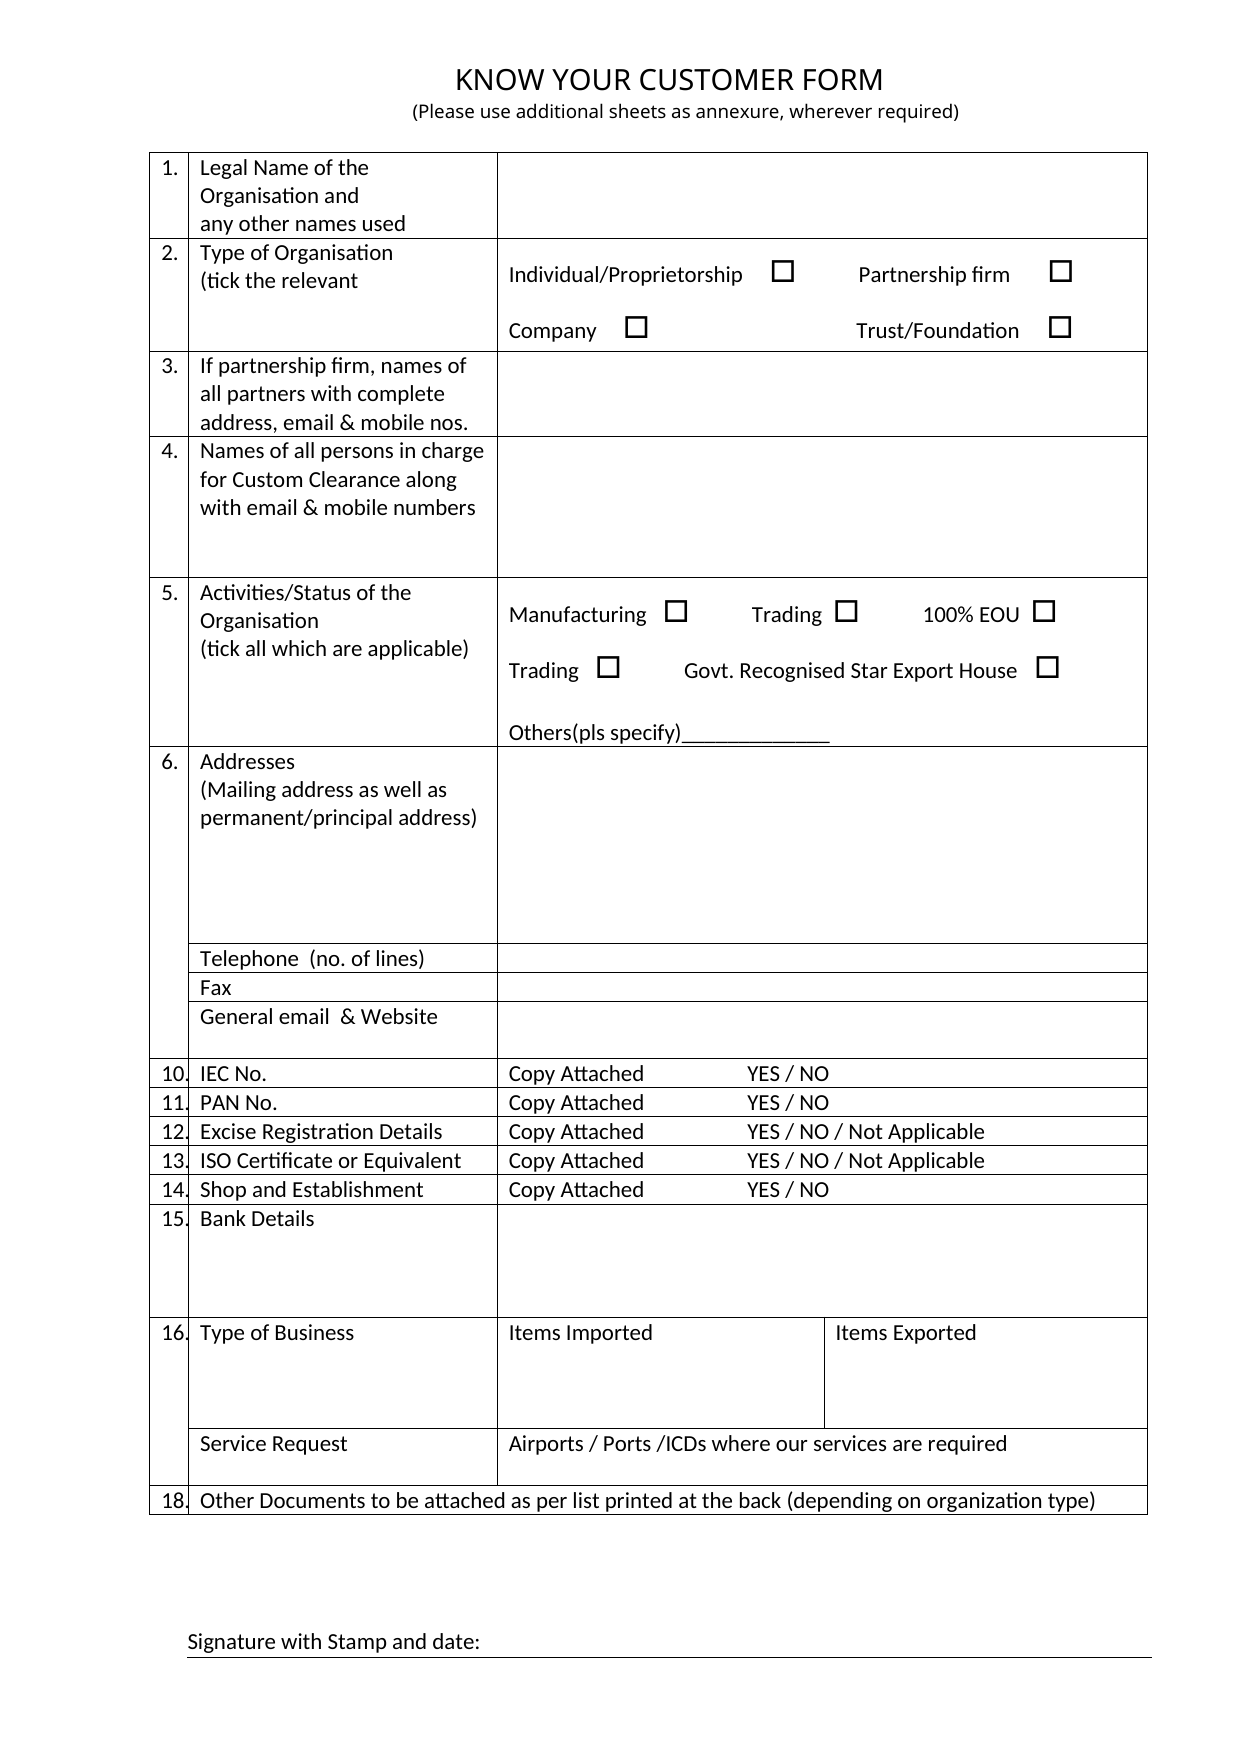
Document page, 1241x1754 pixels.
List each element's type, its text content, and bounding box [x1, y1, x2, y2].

table_header [498, 153, 1147, 237]
table_header [150, 153, 188, 237]
table_cell If partnership firm, names of all partners with complete address, email & mobile nos. [189, 352, 497, 436]
table_cell Items Imported [498, 1318, 824, 1428]
table_cell Copy Attached YES / NO [498, 1088, 1147, 1116]
text Signature with Stamp and date: [187, 1627, 1152, 1657]
table_cell [150, 1175, 188, 1203]
table_cell Airports / Ports /ICDs where our services are required [498, 1429, 1147, 1485]
table_cell IEC No. [189, 1059, 497, 1087]
table_cell [150, 239, 188, 351]
table_cell Type of Business [189, 1318, 497, 1428]
table_cell [150, 747, 188, 1058]
table_cell PAN No. [189, 1088, 497, 1116]
table_cell [150, 437, 188, 577]
table_cell [150, 1318, 188, 1485]
table_cell [498, 944, 1147, 972]
table_cell [150, 578, 188, 746]
table_cell Names of all persons in charge for Custom Clearance along with email & mobile numbers [189, 437, 497, 577]
table_cell Type of Organisation (tick the relevant [189, 239, 497, 351]
table_cell [498, 352, 1147, 436]
table_cell Shop and Establishment [189, 1175, 497, 1203]
table_cell [150, 1059, 188, 1087]
table_cell [150, 1088, 188, 1116]
table_cell [150, 1486, 188, 1514]
table_cell Service Request [189, 1429, 497, 1485]
table_cell Bank Details [189, 1205, 497, 1317]
table_cell [498, 747, 1147, 943]
table_cell Copy Attached YES / NO [498, 1175, 1147, 1203]
table_cell Excise Registration Details [189, 1117, 497, 1145]
table_cell Manufacturing □ Trading □ 100% EOU □ Trading □ Govt. Recognised Star Export House □ Others(pls specify)_____________ [498, 578, 1147, 746]
table_cell Copy Attached YES / NO / Not Applicable [498, 1146, 1147, 1174]
table_cell Telephone (no. of lines) [189, 944, 497, 972]
table_cell [498, 973, 1147, 1001]
table_header Legal Name of the Organisation and any other names used [189, 153, 497, 237]
table_cell Items Exported [825, 1318, 1147, 1428]
table_cell ISO Certificate or Equivalent [189, 1146, 497, 1174]
table_cell General email & Website [189, 1002, 497, 1058]
table_cell [498, 437, 1147, 577]
table_cell [498, 1002, 1147, 1058]
text KNOW YOUR CUSTOMER FORM [187, 59, 1152, 99]
table_cell [150, 1117, 188, 1145]
table_cell Copy Attached YES / NO [498, 1059, 1147, 1087]
table_cell [498, 1205, 1147, 1317]
table_cell Copy Attached YES / NO / Not Applicable [498, 1117, 1147, 1145]
table_cell Individual/Proprietorship □ Partnership firm □ Company □ Trust/Foundation □ [498, 239, 1147, 351]
table_cell Other Documents to be attached as per list printed at the back (depending on organization type) [189, 1486, 1147, 1514]
table_cell [150, 1205, 188, 1317]
table_cell [150, 1146, 188, 1174]
text (Please use additional sheets as annexure, wherever required) [187, 99, 1152, 124]
table_cell Fax [189, 973, 497, 1001]
table_cell Activities/Status of the Organisation (tick all which are applicable) [189, 578, 497, 746]
table_cell Addresses (Mailing address as well as permanent/principal address) [189, 747, 497, 943]
table_cell [150, 352, 188, 436]
